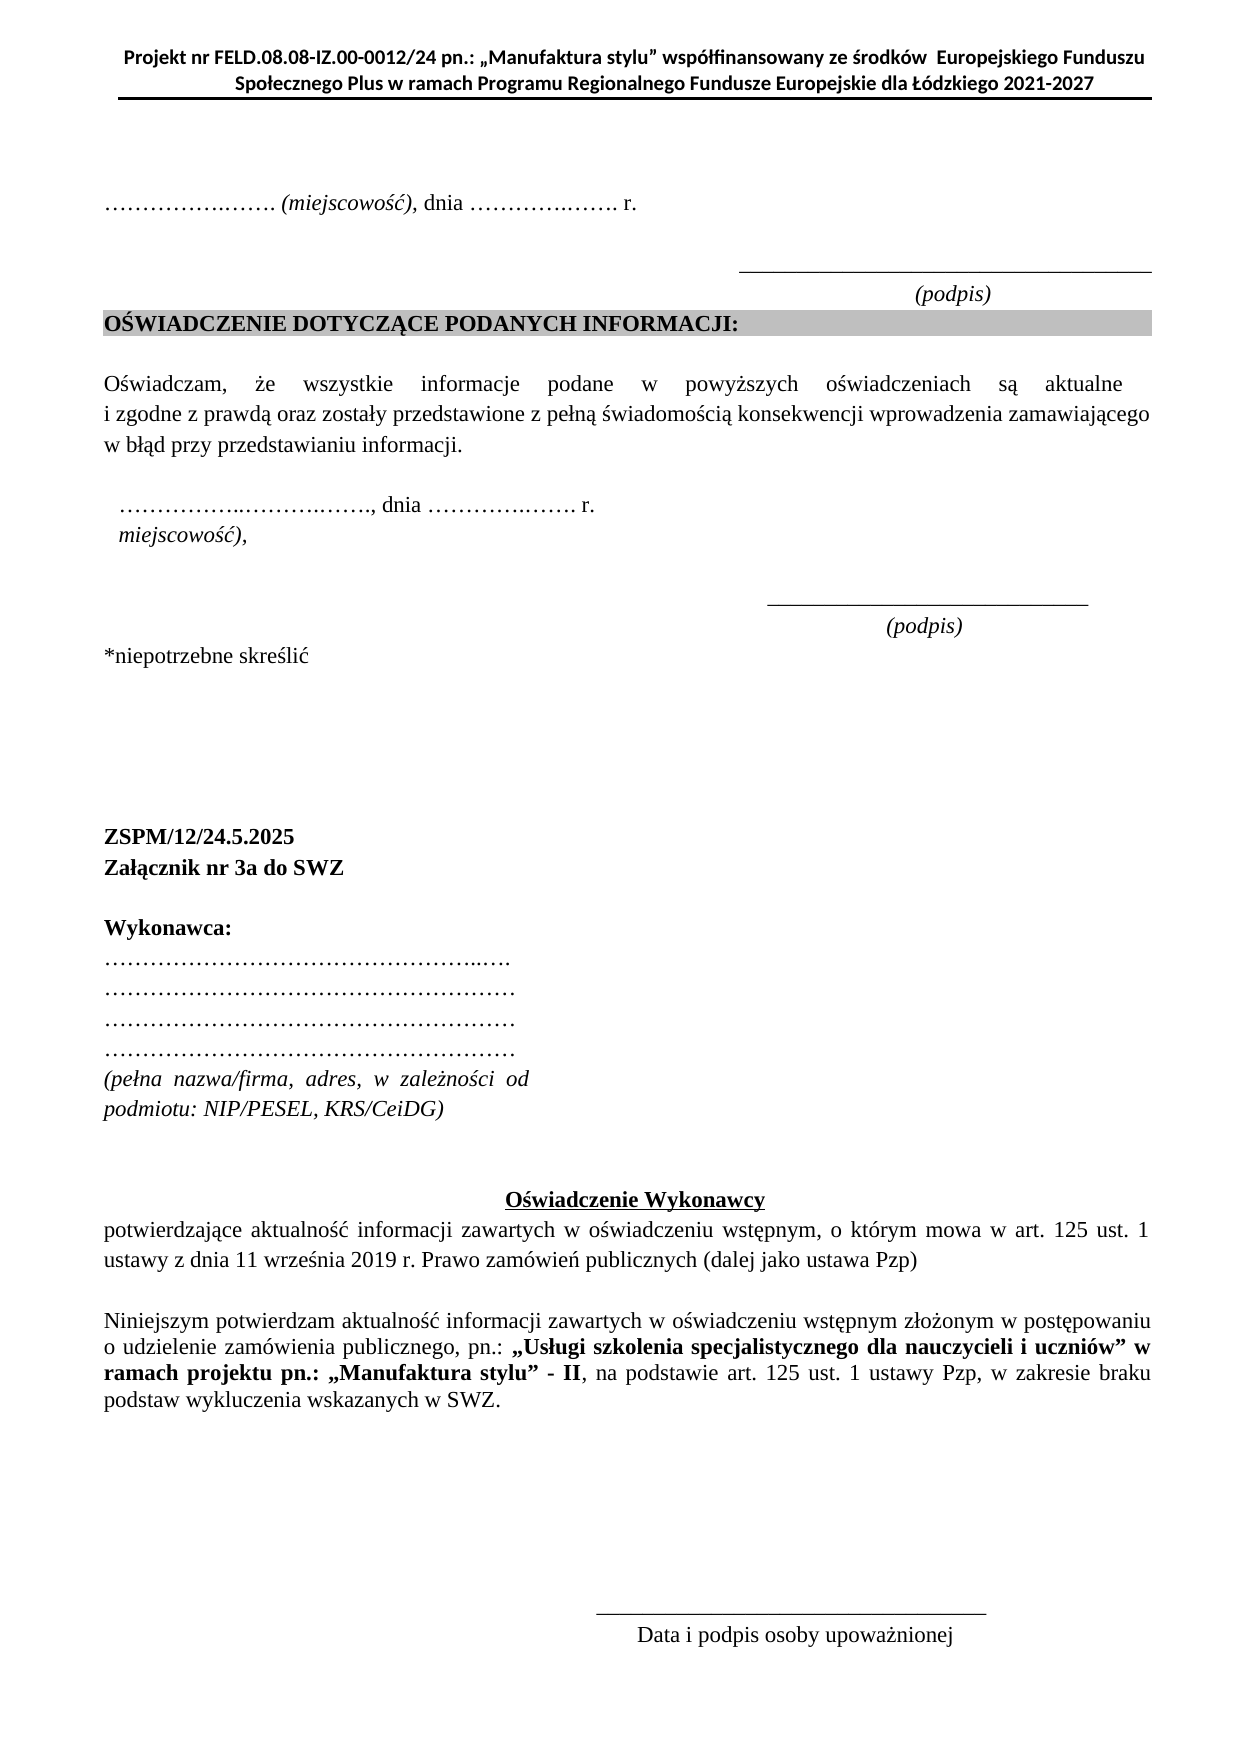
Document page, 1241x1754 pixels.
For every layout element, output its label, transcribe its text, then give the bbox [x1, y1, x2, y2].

text …………….……. (miejscowość), dnia ………….……. r. [103, 189, 1152, 215]
text ____________________________ [694, 582, 1152, 608]
text Oświadczenie Wykonawcy [118, 1186, 1152, 1212]
text ……………………………………………………………………………………………………………………………………………… [103, 974, 532, 1061]
text *niepotrzebne skreślić [103, 642, 1152, 668]
text (podpis) [841, 280, 1152, 306]
text OŚWIADCZENIE DOTYCZĄCE PODANYCH INFORMACJI: [103, 310, 1152, 336]
text Oświadczam, że wszystkie informacje podane w powyższych oświadczeniach są aktualne i zgodne z prawdą oraz zostały przedstawione z pełną świadomością konsekwencji wprowadzenia zamawiającego w błąd przy przedstawianiu informacji. [103, 370, 1152, 457]
text ____________________________________ [118, 249, 1152, 276]
text Załącznik nr 3a do SWZ [103, 854, 1152, 880]
text ZSPM/12/24.5.2025 [103, 823, 1152, 850]
text potwierdzające aktualność informacji zawartych w oświadczeniu wstępnym, o którym mowa w art. 125 ust. 1 ustawy z dnia 11 września 2019 r. Prawo zamówień publicznych (dalej jako ustawa Pzp) [103, 1216, 1152, 1273]
text __________________________________ [517, 1591, 1152, 1618]
text Wykonawca: [103, 914, 1152, 940]
text (pełna nazwa/firma, adres, w zależności od podmiotu: NIP/PESEL, KRS/CeiDG) [103, 1065, 532, 1122]
text Niniejszym potwierdzam aktualność informacji zawartych w oświadczeniu wstępnym złożonym w postępowaniu o udzielenie zamówienia publicznego, pn.: „Usługi szkolenia specjalistycznego dla nauczycieli i uczniów” w ramach projektu pn.: „Manufaktura stylu” - II, na podstawie art. 125 ust. 1 ustawy Pzp, w zakresie braku podstaw wykluczenia wskazanych w SWZ. [103, 1307, 1152, 1412]
text Data i podpis osoby upoważnionej [546, 1622, 1152, 1648]
text miejscowość), [118, 521, 1152, 548]
text ……………..……….……., dnia ………….……. r. [118, 491, 1152, 517]
text (podpis) [813, 612, 1152, 638]
text …………………………………………..…. [103, 944, 532, 971]
